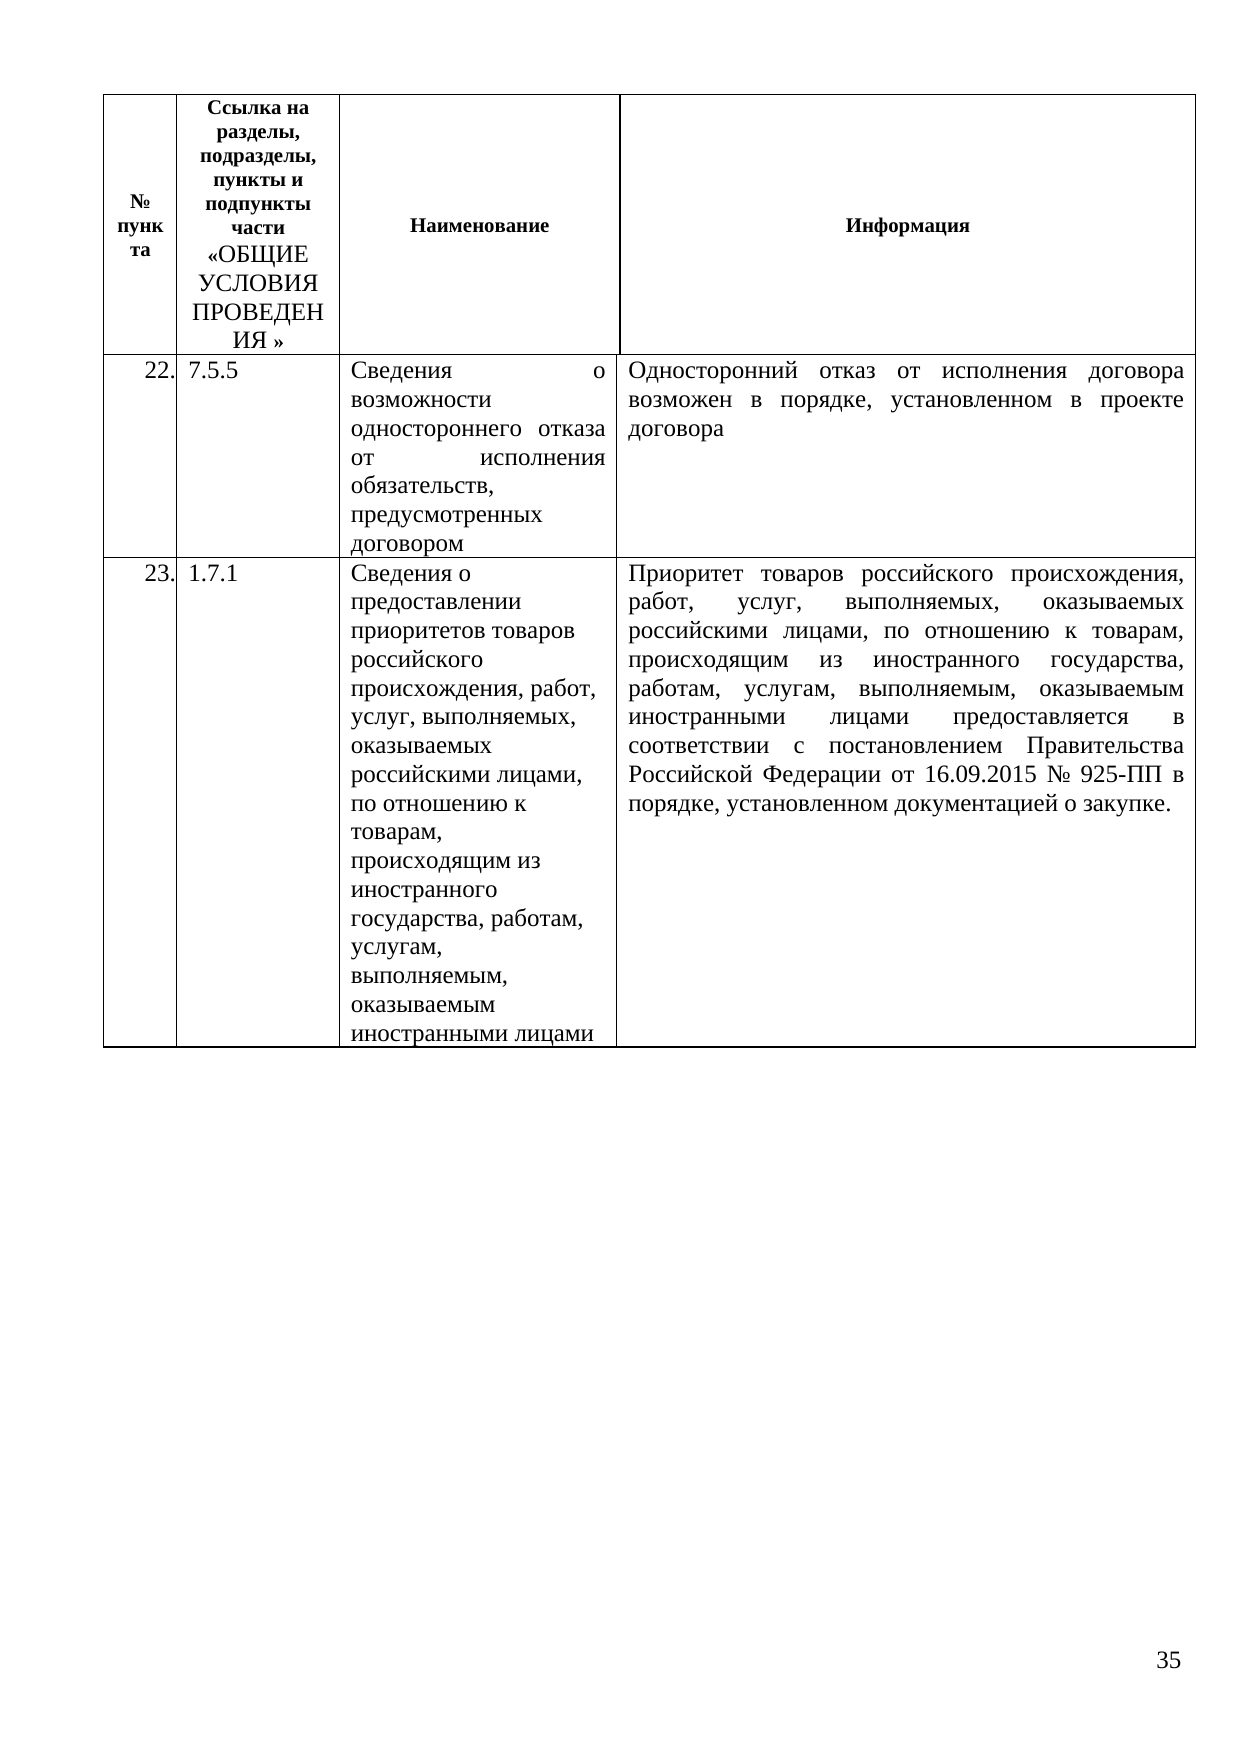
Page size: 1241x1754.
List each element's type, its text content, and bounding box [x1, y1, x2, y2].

table_header Ссылка на разделы, подразделы, пункты и подпункты части «ОБЩИЕ УСЛОВИЯ ПРОВЕДЕНИЯ » [177, 95, 339, 354]
table_cell [104, 355, 176, 557]
table_cell 7.5.5 [177, 355, 339, 557]
table_header № пункта [104, 95, 176, 354]
table_cell Сведения о возможности одностороннего отказа от исполнения обязательств, предусмотренных договором [340, 355, 616, 557]
table_cell Приоритет товаров российского происхождения, работ, услуг, выполняемых, оказываемых российскими лицами, по отношению к товарам, происходящим из иностранного государства, работам, услугам, выполняемым, оказываемым иностранными лицами предоставляется в соответствии с постановлением Правительства Российской Федерации от 16.09.2015 № 925-ПП в порядке, установленном документацией о закупке. [617, 558, 1195, 1046]
table_cell Сведения о предоставлении приоритетов товаров российского происхождения, работ, услуг, выполняемых, оказываемых российскими лицами, по отношению к товарам, происходящим из иностранного государства, работам, услугам, выполняемым, оказываемым иностранными лицами [340, 558, 616, 1046]
table_cell Односторонний отказ от исполнения договора возможен в порядке, установленном в проекте договора [617, 355, 1195, 557]
table_header Наименование [340, 95, 619, 354]
table_cell [104, 558, 176, 1046]
table_header Информация [621, 95, 1195, 354]
table_cell 1.7.1 [177, 558, 339, 1046]
